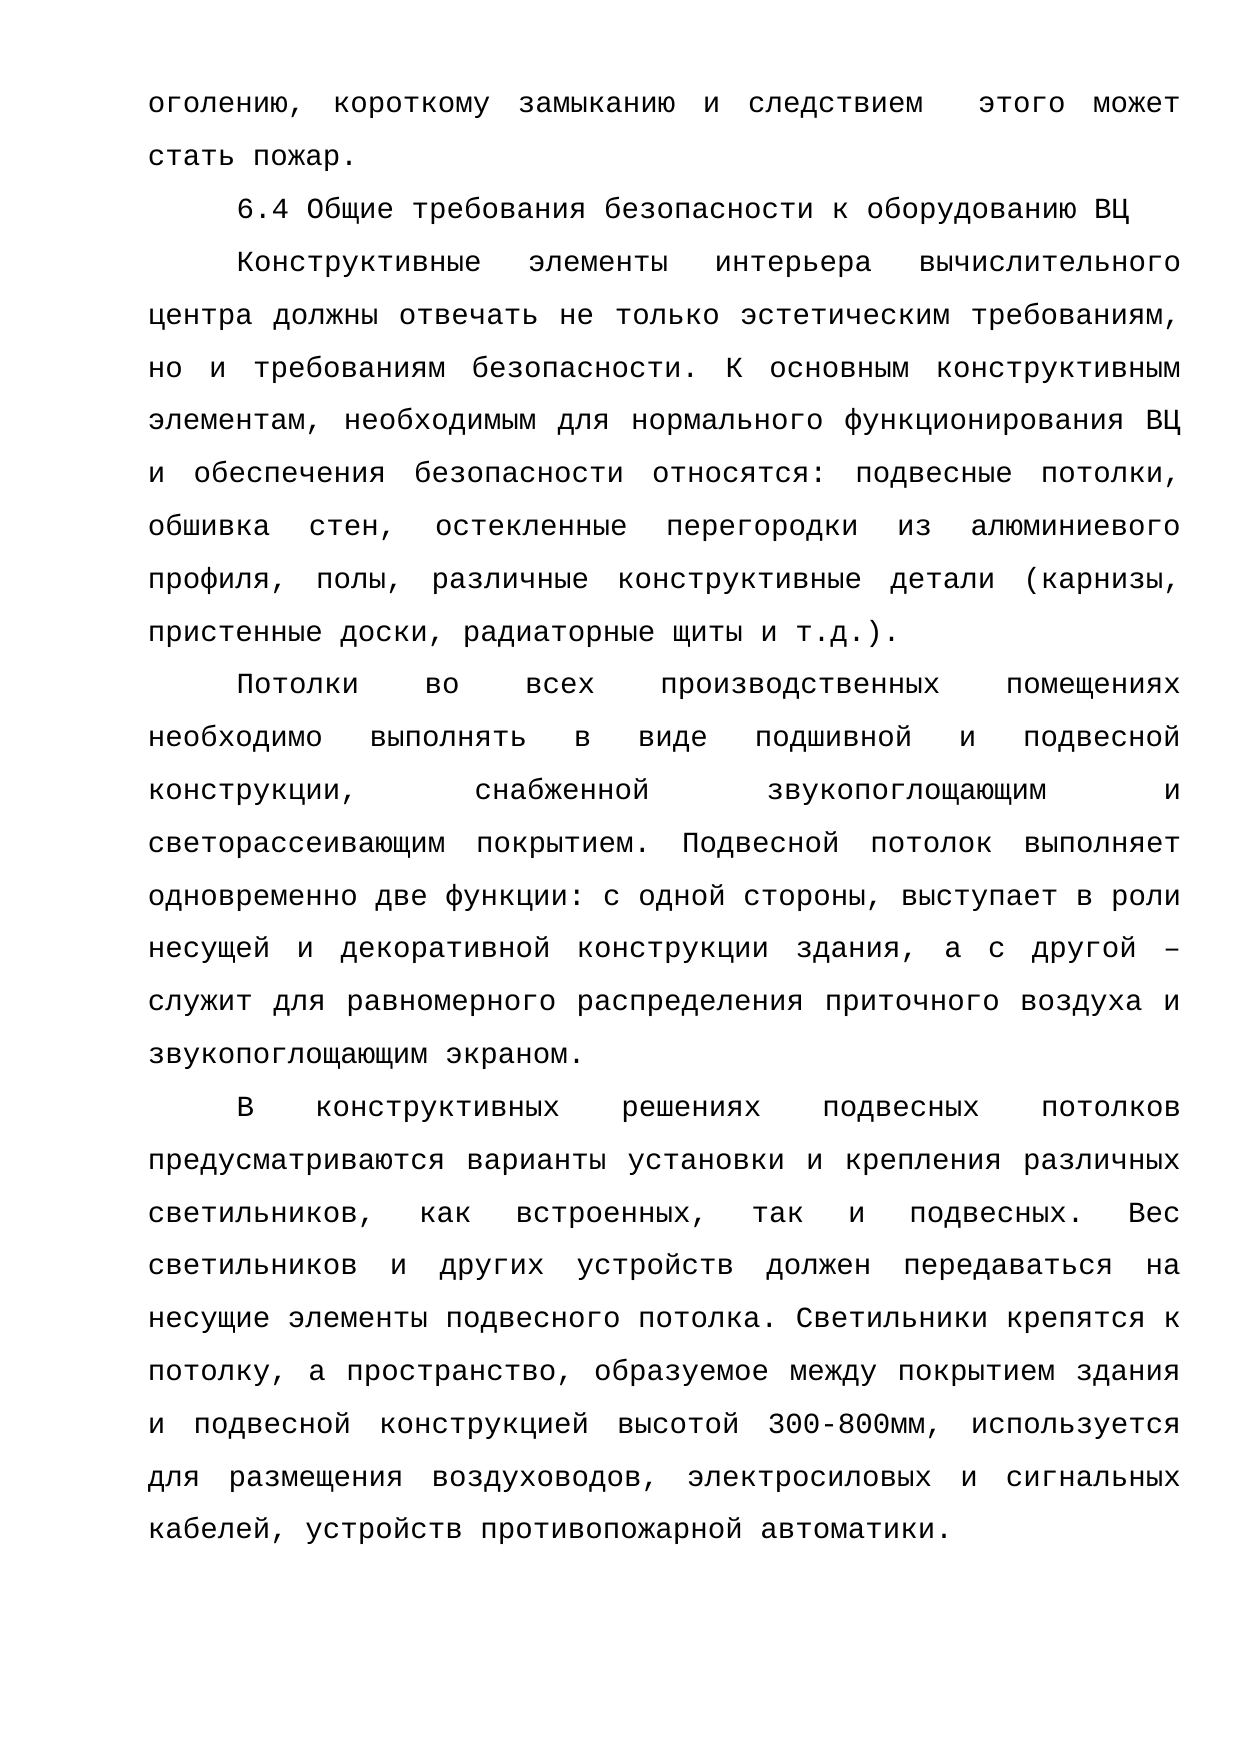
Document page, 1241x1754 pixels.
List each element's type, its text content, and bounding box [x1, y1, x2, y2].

text Потолки во всех производственных помещениях необходимо выполнять в виде подшивной и подвесной конструкции, снабженной звукопоглощающим и светорассеивающим покрытием. Подвесной потолок выполняет одновременно две функции: с одной стороны, выступает в роли несущей и декоративной конструкции здания, а с другой – служит для равномерного распределения приточного воздуха и звукопоглощающим экраном. [148, 669, 1181, 1072]
text В конструктивных решениях подвесных потолков предусматриваются варианты установки и крепления различных светильников, как встроенных, так и подвесных. Вес светильников и других устройств должен передаваться на несущие элементы подвесного потолка. Светильники крепятся к потолку, а пространство, образуемое между покрытием здания и подвесной конструкцией высотой 300-800мм, используется для размещения воздуховодов, электросиловых и сигнальных кабелей, устройств противопожарной автоматики. [148, 1092, 1181, 1548]
subtitle 6.4 Общие требования безопасности к оборудованию ВЦ [148, 194, 1181, 227]
text Конструктивные элементы интерьера вычислительного центра должны отвечать не только эстетическим требованиям, но и требованиям безопасности. К основным конструктивным элементам, необходимым для нормального функционирования ВЦ и обеспечения безопасности относятся: подвесные потолки, обшивка стен, остекленные перегородки из алюминиевого профиля, полы, различные конструктивные детали (карнизы, пристенные доски, радиаторные щиты и т.д.). [148, 247, 1181, 650]
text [148, 89, 1181, 174]
